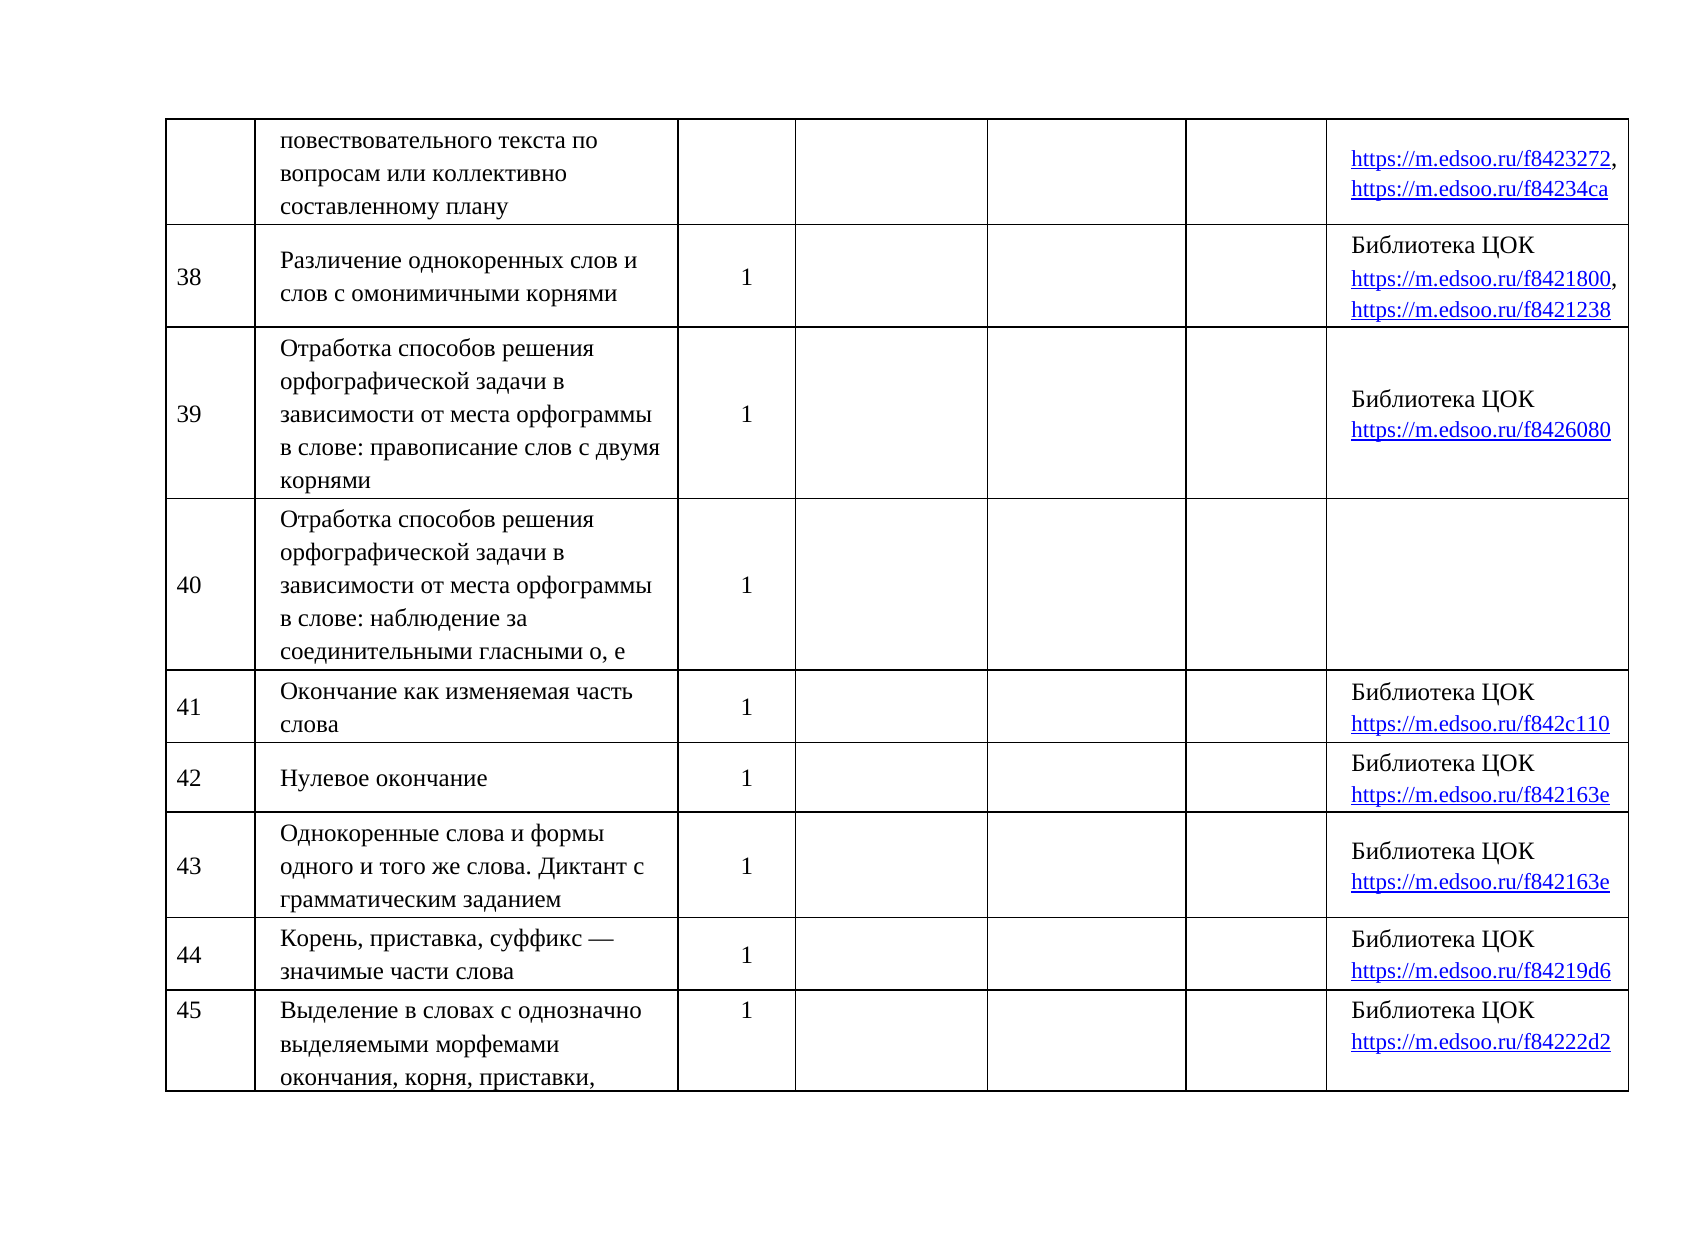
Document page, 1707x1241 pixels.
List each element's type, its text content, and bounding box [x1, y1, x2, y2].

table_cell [256, 991, 677, 1090]
table_cell [1327, 499, 1628, 669]
table_cell 45 [167, 991, 254, 1090]
table_cell 37 [167, 120, 254, 223]
table_cell 42 [167, 743, 254, 811]
table_cell 1 [679, 813, 795, 916]
table_cell 1 [679, 671, 795, 741]
table_cell [1187, 991, 1326, 1090]
table_cell 1 [679, 225, 795, 326]
table_cell [988, 671, 1185, 741]
table_cell 43 [167, 813, 254, 916]
table_cell 1 [679, 120, 795, 223]
table_cell [988, 499, 1185, 669]
table_cell [988, 991, 1185, 1090]
table_cell [1187, 813, 1326, 916]
table_cell 39 [167, 328, 254, 498]
table_cell [796, 225, 987, 326]
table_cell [1327, 120, 1628, 223]
table_cell 40 [167, 499, 254, 669]
table_cell [796, 499, 987, 669]
table_cell [796, 120, 987, 223]
table_cell Библиотека ЦОК https://m.edsoo.ru/f8421800, https://m.edsoo.ru/f8421238 [1327, 225, 1628, 326]
table_cell Библиотека ЦОК https://m.edsoo.ru/f8426080 [1327, 328, 1628, 498]
table_cell [796, 813, 987, 916]
table_cell Различение однокоренных слов и слов с омонимичными корнями [256, 225, 677, 326]
table_cell [796, 328, 987, 498]
table_cell 1 [679, 328, 795, 498]
table_cell 44 [167, 918, 254, 989]
table_cell Библиотека ЦОК https://m.edsoo.ru/f84219d6 [1327, 918, 1628, 989]
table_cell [256, 120, 677, 223]
table_cell [1187, 671, 1326, 741]
table_cell [796, 991, 987, 1090]
table_cell 1 [679, 499, 795, 669]
table_cell [1187, 918, 1326, 989]
table_cell [796, 743, 987, 811]
table_cell [1187, 120, 1326, 223]
table_cell Окончание как изменяемая часть слова [256, 671, 677, 741]
table_cell [796, 671, 987, 741]
table_cell [796, 918, 987, 989]
table_cell Нулевое окончание [256, 743, 677, 811]
table_cell Отработка способов решения орфографической задачи в зависимости от места орфограммы в слове: правописание слов с двумя корнями [256, 328, 677, 498]
table_cell Отработка способов решения орфографической задачи в зависимости от места орфограммы в слове: наблюдение за соединительными гласными о, е [256, 499, 677, 669]
table_cell [1187, 328, 1326, 498]
table_cell [988, 743, 1185, 811]
table_cell Библиотека ЦОК https://m.edsoo.ru/f842163e [1327, 743, 1628, 811]
table_cell Корень, приставка, суффикс — значимые части слова [256, 918, 677, 989]
table_cell Библиотека ЦОК https://m.edsoo.ru/f842c110 [1327, 671, 1628, 741]
table_cell Библиотека ЦОК https://m.edsoo.ru/f842163e [1327, 813, 1628, 916]
table_cell 1 [679, 743, 795, 811]
table_cell [1187, 499, 1326, 669]
table_cell [1187, 225, 1326, 326]
table_cell 1 [679, 918, 795, 989]
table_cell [1327, 991, 1628, 1090]
table_cell 41 [167, 671, 254, 741]
table_cell Однокоренные слова и формы одного и того же слова. Диктант с грамматическим заданием [256, 813, 677, 916]
table_cell [988, 328, 1185, 498]
table_cell 38 [167, 225, 254, 326]
table_cell 1 [679, 991, 795, 1090]
table_cell [1187, 743, 1326, 811]
table_cell [988, 120, 1185, 223]
table_cell [988, 225, 1185, 326]
table_cell [988, 918, 1185, 989]
table_cell [988, 813, 1185, 916]
